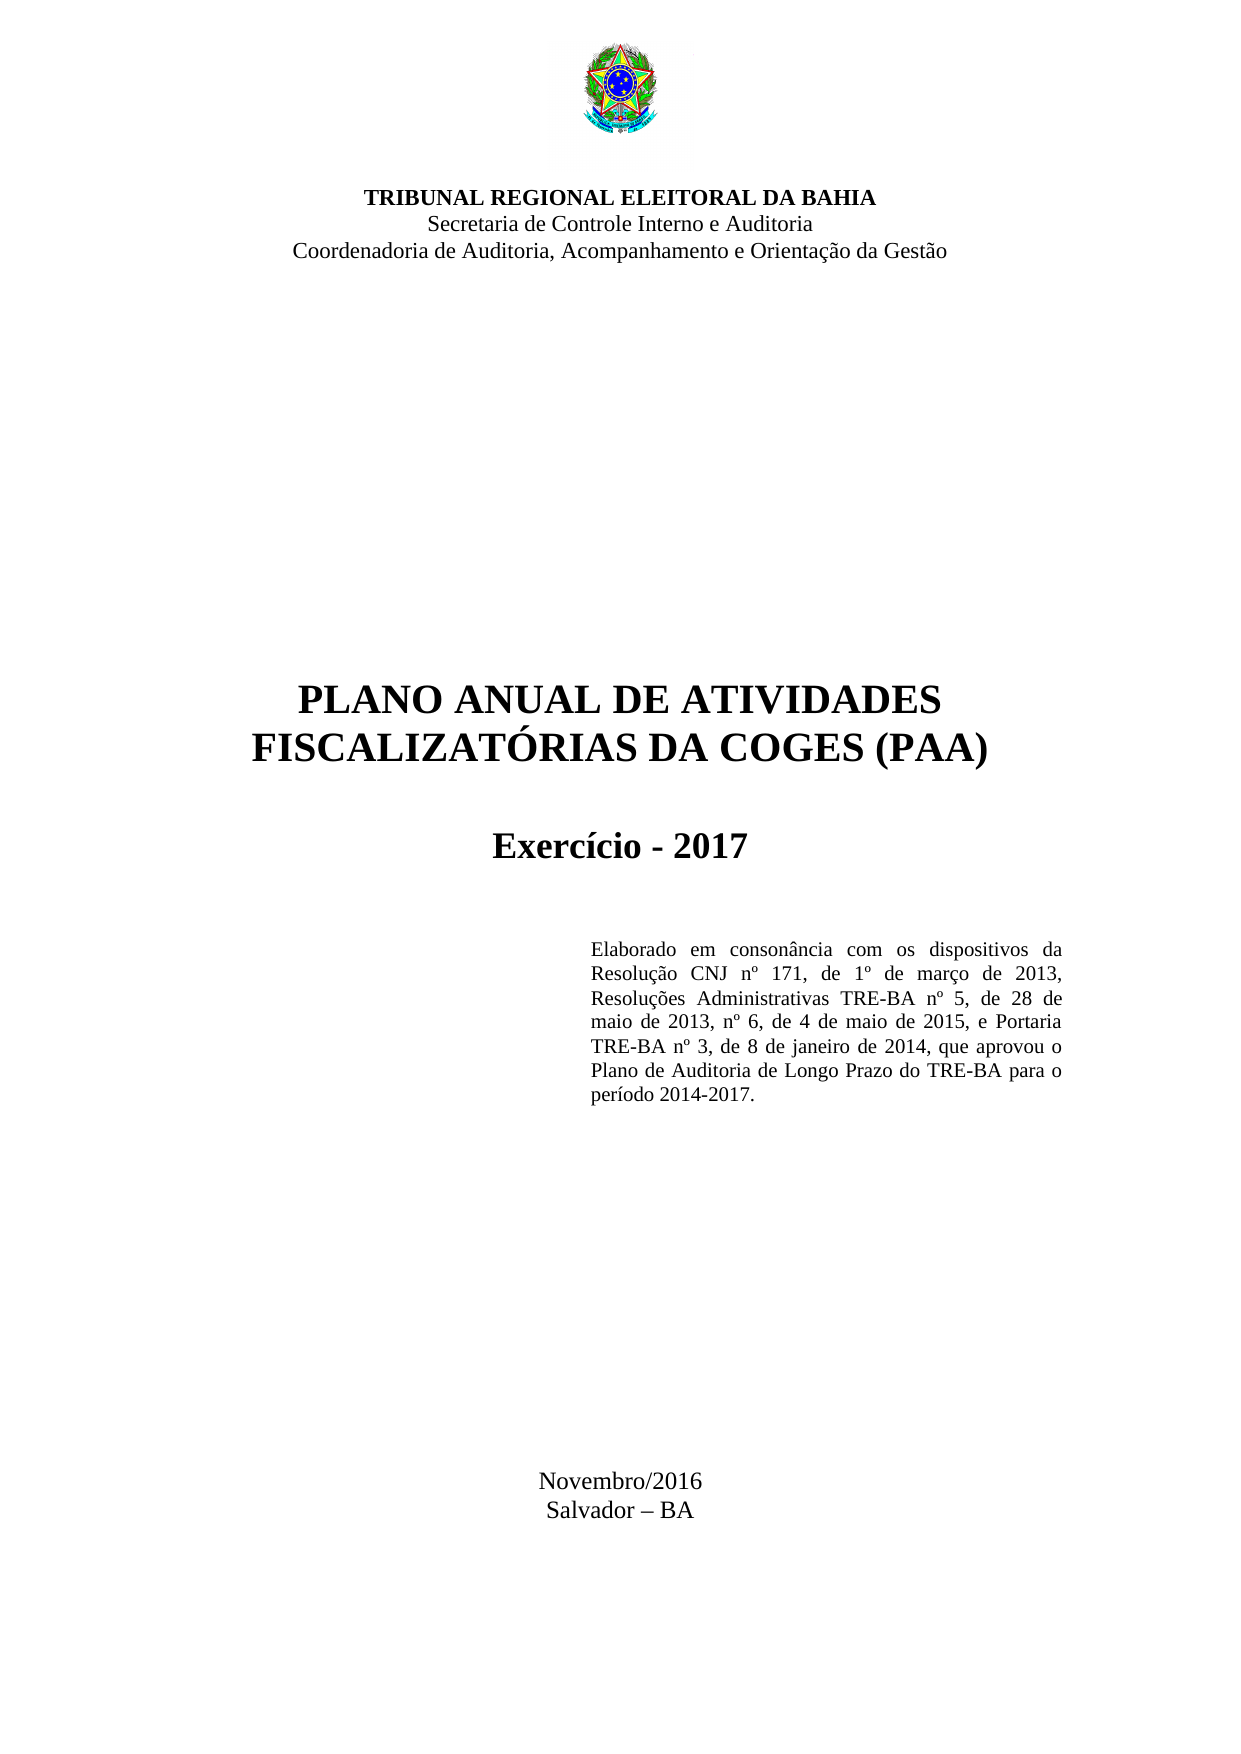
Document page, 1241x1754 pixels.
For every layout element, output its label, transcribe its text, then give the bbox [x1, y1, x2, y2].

text Elaborado em consonância com os dispositivos da Resolução CNJ nº 171, de 1º de março de 2013, Resoluções Administrativas TRE-BA nº 5, de 28 de maio de 2013, nº 6, de 4 de maio de 2015, e Portaria TRE-BA nº 3, de 8 de janeiro de 2014, que aprovou o Plano de Auditoria de Longo Prazo do TRE-BA para o período 2014-2017. [591, 937, 1063, 1106]
picture [546, 41, 694, 172]
text Novembro/2016 [177, 1466, 1063, 1495]
subtitle Exercício - 2017 [177, 824, 1063, 867]
subtitle PLANO ANUAL DE ATIVIDADES FISCALIZATÓRIAS DA COGES (PAA) [177, 674, 1063, 770]
text Salvador – BA [177, 1495, 1063, 1524]
